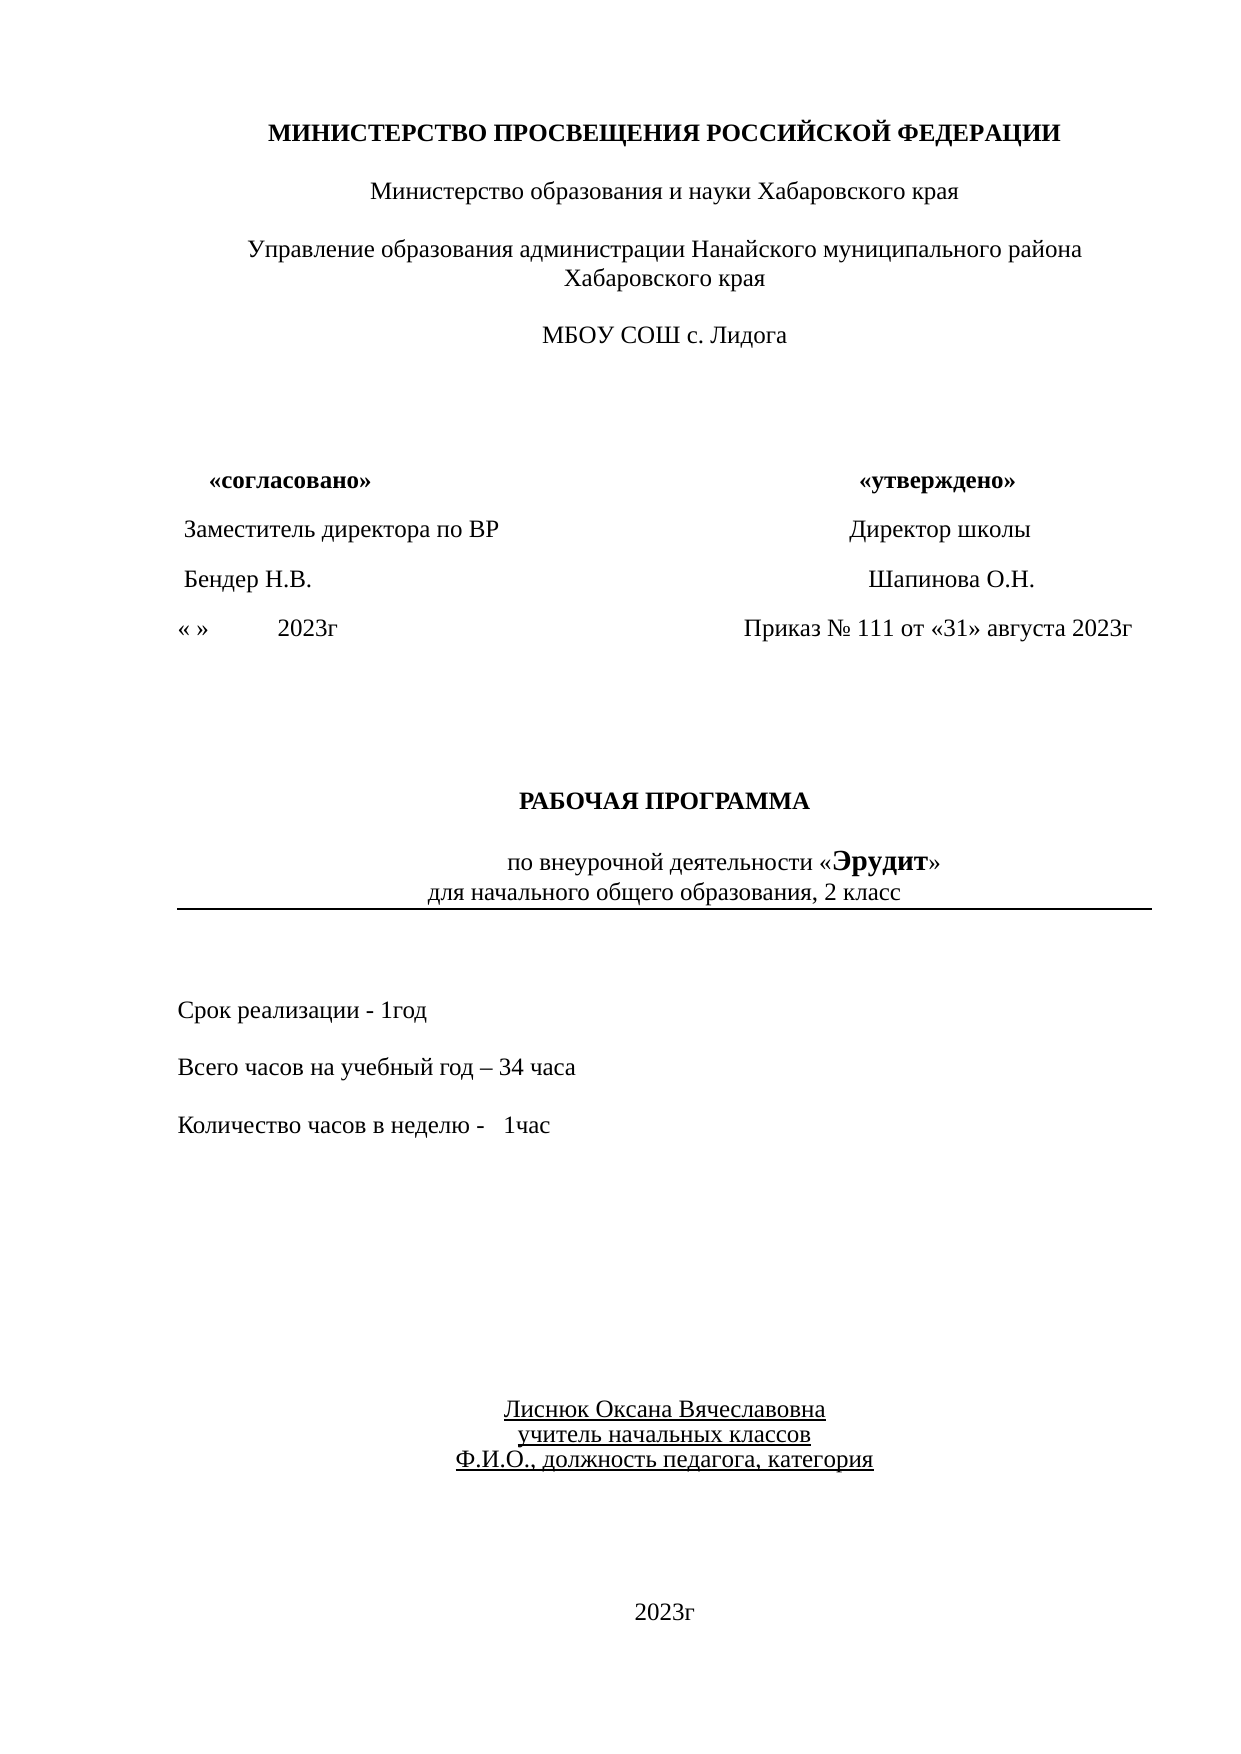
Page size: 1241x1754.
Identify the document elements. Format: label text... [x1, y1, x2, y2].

text Управление образования администрации Нанайского муниципального района Хабаровского края [177, 234, 1152, 291]
text Срок реализации - 1год [177, 995, 1152, 1024]
text « » 2023г Приказ № 111 от «31» августа 2023г [177, 613, 1152, 642]
text 2023г [177, 1597, 1152, 1626]
text Заместитель директора по ВР Директор школы [177, 514, 1152, 543]
text Министерство образования и науки Хабаровского края [177, 176, 1152, 205]
text Всего часов на учебный год – 34 часа [177, 1052, 1152, 1081]
text «согласовано» «утверждено» [177, 465, 1152, 493]
text учитель начальных классов [177, 1422, 1152, 1447]
text Ф.И.О., должность педагога, категория [177, 1447, 1152, 1472]
text РАБОЧАЯ ПРОГРАММА [177, 786, 1152, 815]
text для начального общего образования, 2 класс [177, 877, 1152, 908]
text по внеурочной деятельности «Эрудит» [177, 843, 1152, 877]
text МИНИСТЕРСТВО ПРОСВЕЩЕНИЯ РОССИЙСКОЙ ФЕДЕРАЦИИ [177, 118, 1152, 147]
text Бендер Н.В. Шапинова О.Н. [177, 564, 1152, 593]
text МБОУ СОШ с. Лидога [177, 321, 1152, 349]
text Количество часов в неделю - 1час [177, 1110, 1152, 1139]
text Лиснюк Оксана Вячеславовна [177, 1397, 1152, 1422]
